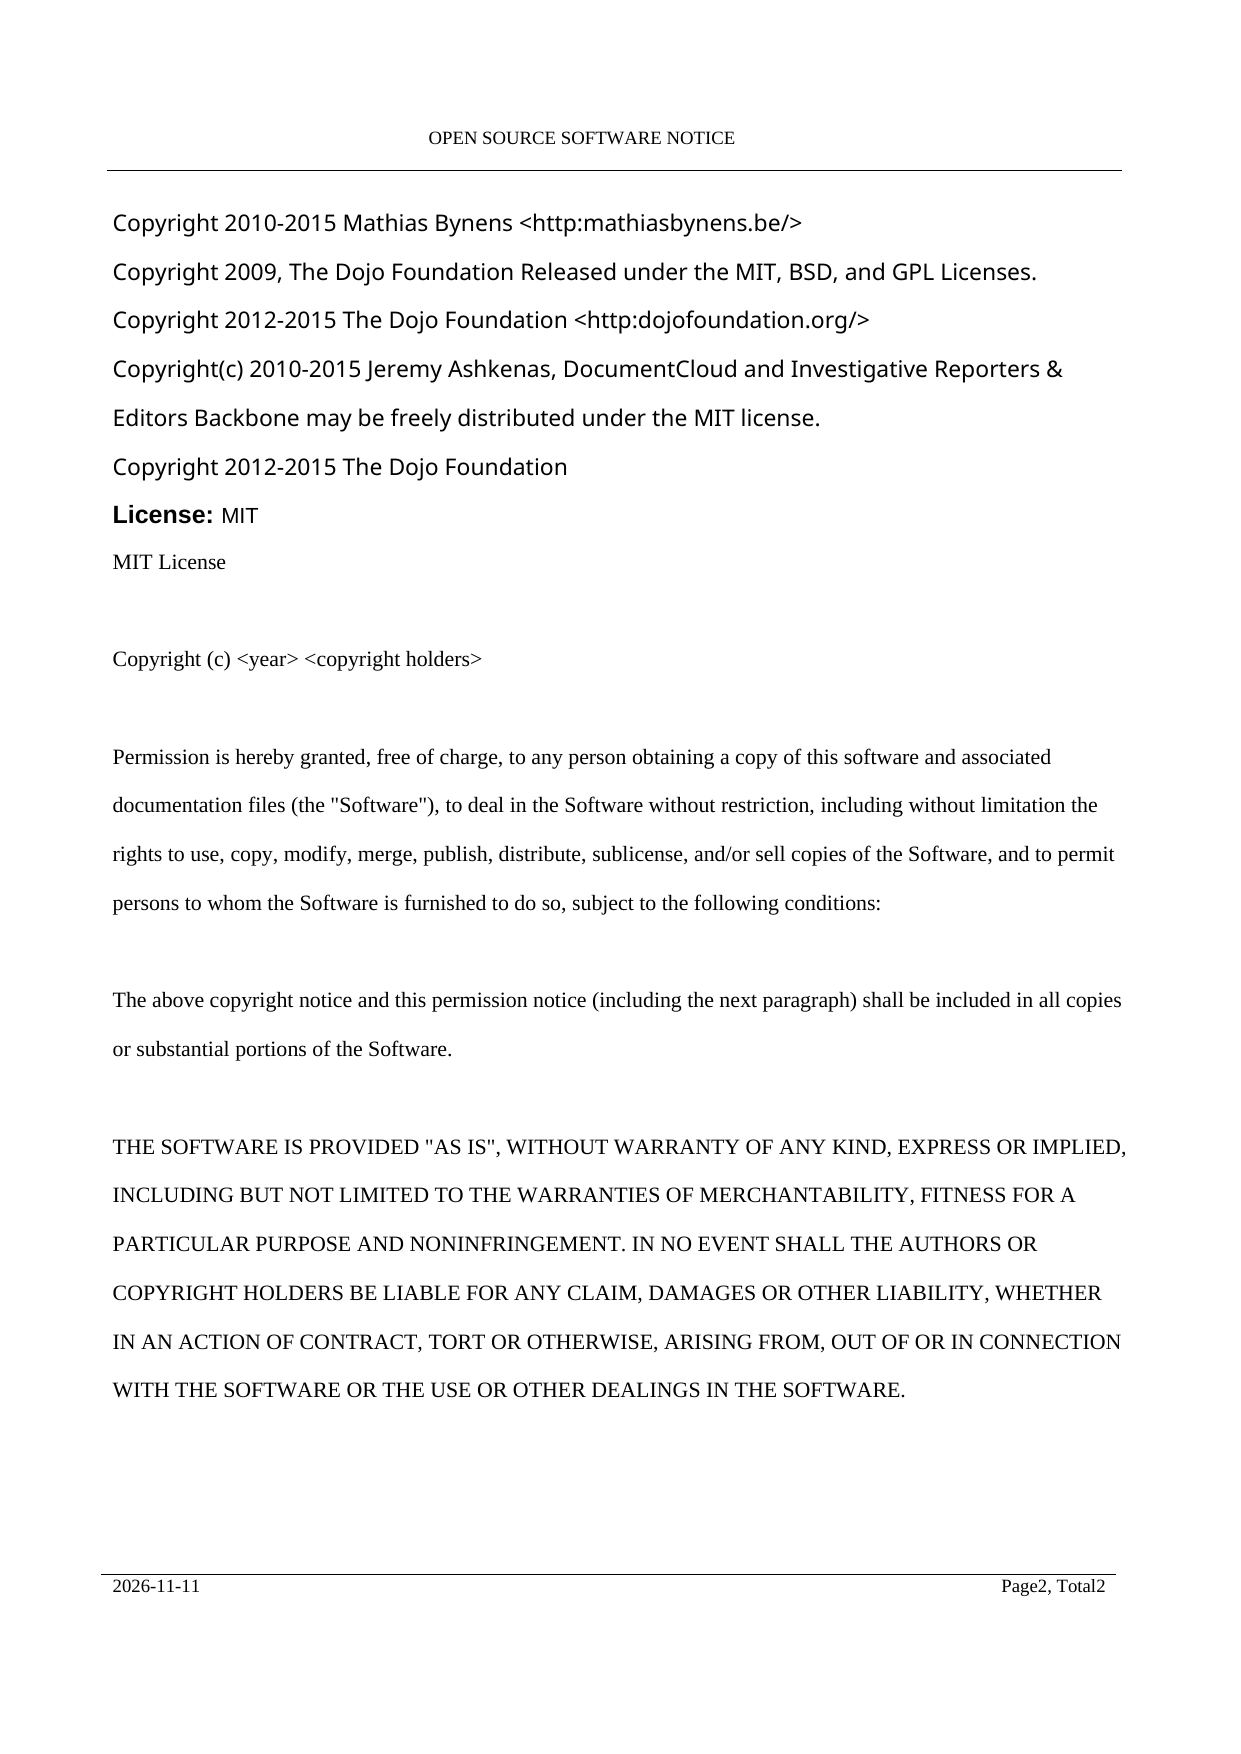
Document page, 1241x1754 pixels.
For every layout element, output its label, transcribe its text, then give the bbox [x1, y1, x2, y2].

text License: MIT [112, 498, 1128, 531]
text MIT License Copyright (c) <year> <copyright holders> Permission is hereby granted, free of charge, to any person obtaining a copy of this software and associated documentation files (the "Software"), to deal in the Software without restriction, including without limitation the rights to use, copy, modify, merge, publish, distribute, sublicense, and/or sell copies of the Software, and to permit persons to whom the Software is furnished to do so, subject to the following conditions: The above copyright notice and this permission notice (including the next paragraph) shall be included in all copies or substantial portions of the Software. THE SOFTWARE IS PROVIDED "AS IS", WITHOUT WARRANTY OF ANY KIND, EXPRESS OR IMPLIED, INCLUDING BUT NOT LIMITED TO THE WARRANTIES OF MERCHANTABILITY, FITNESS FOR A PARTICULAR PURPOSE AND NONINFRINGEMENT. IN NO EVENT SHALL THE AUTHORS OR COPYRIGHT HOLDERS BE LIABLE FOR ANY CLAIM, DAMAGES OR OTHER LIABILITY, WHETHER IN AN ACTION OF CONTRACT, TORT OR OTHERWISE, ARISING FROM, OUT OF OR IN CONNECTION WITH THE SOFTWARE OR THE USE OR OTHER DEALINGS IN THE SOFTWARE. [112, 545, 1128, 1406]
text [112, 206, 1128, 483]
